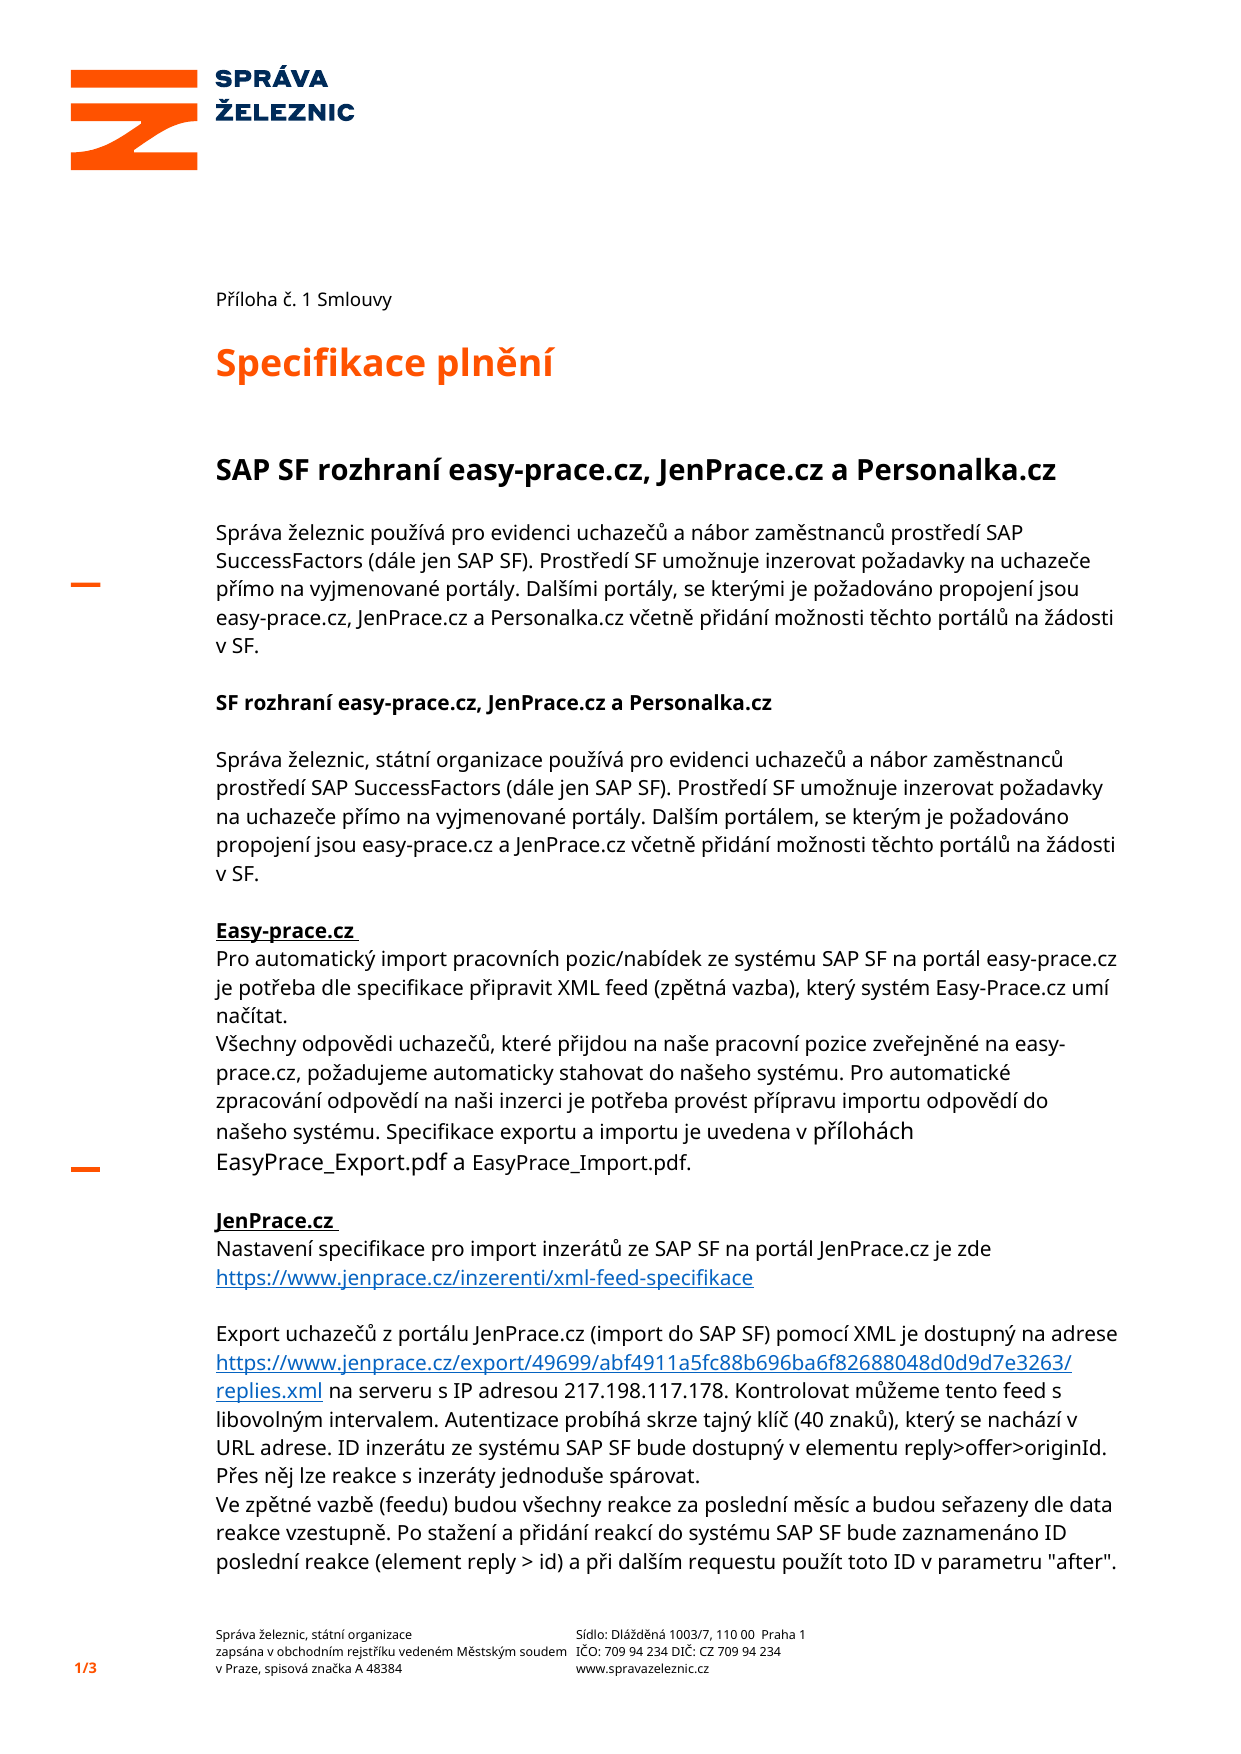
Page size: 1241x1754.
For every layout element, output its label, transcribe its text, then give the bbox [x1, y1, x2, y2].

text Nastavení specifikace pro import inzerátů ze SAP SF na portál JenPrace.cz je zde https://www.jenprace.cz/inzerenti/xml-feed-specifikace [216, 1234, 1122, 1291]
text JenPrace.cz [216, 1206, 1122, 1234]
text Pro automatický import pracovních pozic/nabídek ze systému SAP SF na portál easy-prace.cz je potřeba dle specifikace připravit XML feed (zpětná vazba), který systém Easy-Prace.cz umí načítat. [216, 944, 1122, 1029]
text Easy-prace.cz [216, 916, 1122, 944]
text Export uchazečů z portálu JenPrace.cz (import do SAP SF) pomocí XML je dostupný na adrese https://www.jenprace.cz/export/49699/abf4911a5fc88b696ba6f82688048d0d9d7e3263/replies.xml na serveru s IP adresou 217.198.117.178. Kontrolovat můžeme tento feed s libovolným intervalem. Autentizace probíhá skrze tajný klíč (40 znaků), který se nachází v URL adrese. ID inzerátu ze systému SAP SF bude dostupný v elementu reply>offer>originId. Přes něj lze reakce s inzeráty jednoduše spárovat. [216, 1319, 1122, 1490]
text Všechny odpovědi uchazečů, které přijdou na naše pracovní pozice zveřejněné na easy-prace.cz, požadujeme automaticky stahovat do našeho systému. Pro automatické zpracování odpovědí na naši inzerci je potřeba provést přípravu importu odpovědí do našeho systému. Specifikace exportu a importu je uvedena v přílohách EasyPrace_Export.pdf a EasyPrace_Import.pdf. [216, 1029, 1122, 1177]
text Specifikace plnění [216, 336, 1122, 387]
text SAP SF rozhraní easy-prace.cz, JenPrace.cz a Personalka.cz [216, 449, 1122, 489]
text SF rozhraní easy-prace.cz, JenPrace.cz a Personalka.cz [216, 688, 1122, 717]
text Správa železnic, státní organizace používá pro evidenci uchazečů a nábor zaměstnanců prostředí SAP SuccessFactors (dále jen SAP SF). Prostředí SF umožnuje inzerovat požadavky na uchazeče přímo na vyjmenované portály. Dalším portálem, se kterým je požadováno propojení jsou easy-prace.cz a JenPrace.cz včetně přidání možnosti těchto portálů na žádosti v SF. [216, 745, 1122, 887]
text Správa železnic používá pro evidenci uchazečů a nábor zaměstnanců prostředí SAP SuccessFactors (dále jen SAP SF). Prostředí SF umožnuje inzerovat požadavky na uchazeče přímo na vyjmenované portály. Dalšími portály, se kterými je požadováno propojení jsou easy-prace.cz, JenPrace.cz a Personalka.cz včetně přidání možnosti těchto portálů na žádosti v SF. [216, 518, 1122, 660]
text Příloha č. 1 Smlouvy [216, 286, 1122, 311]
text Ve zpětné vazbě (feedu) budou všechny reakce za poslední měsíc a budou seřazeny dle data reakce vzestupně. Po stažení a přidání reakcí do systému SAP SF bude zaznamenáno ID poslední reakce (element reply > id) a při dalším requestu použít toto ID v parametru "after". [216, 1490, 1122, 1575]
